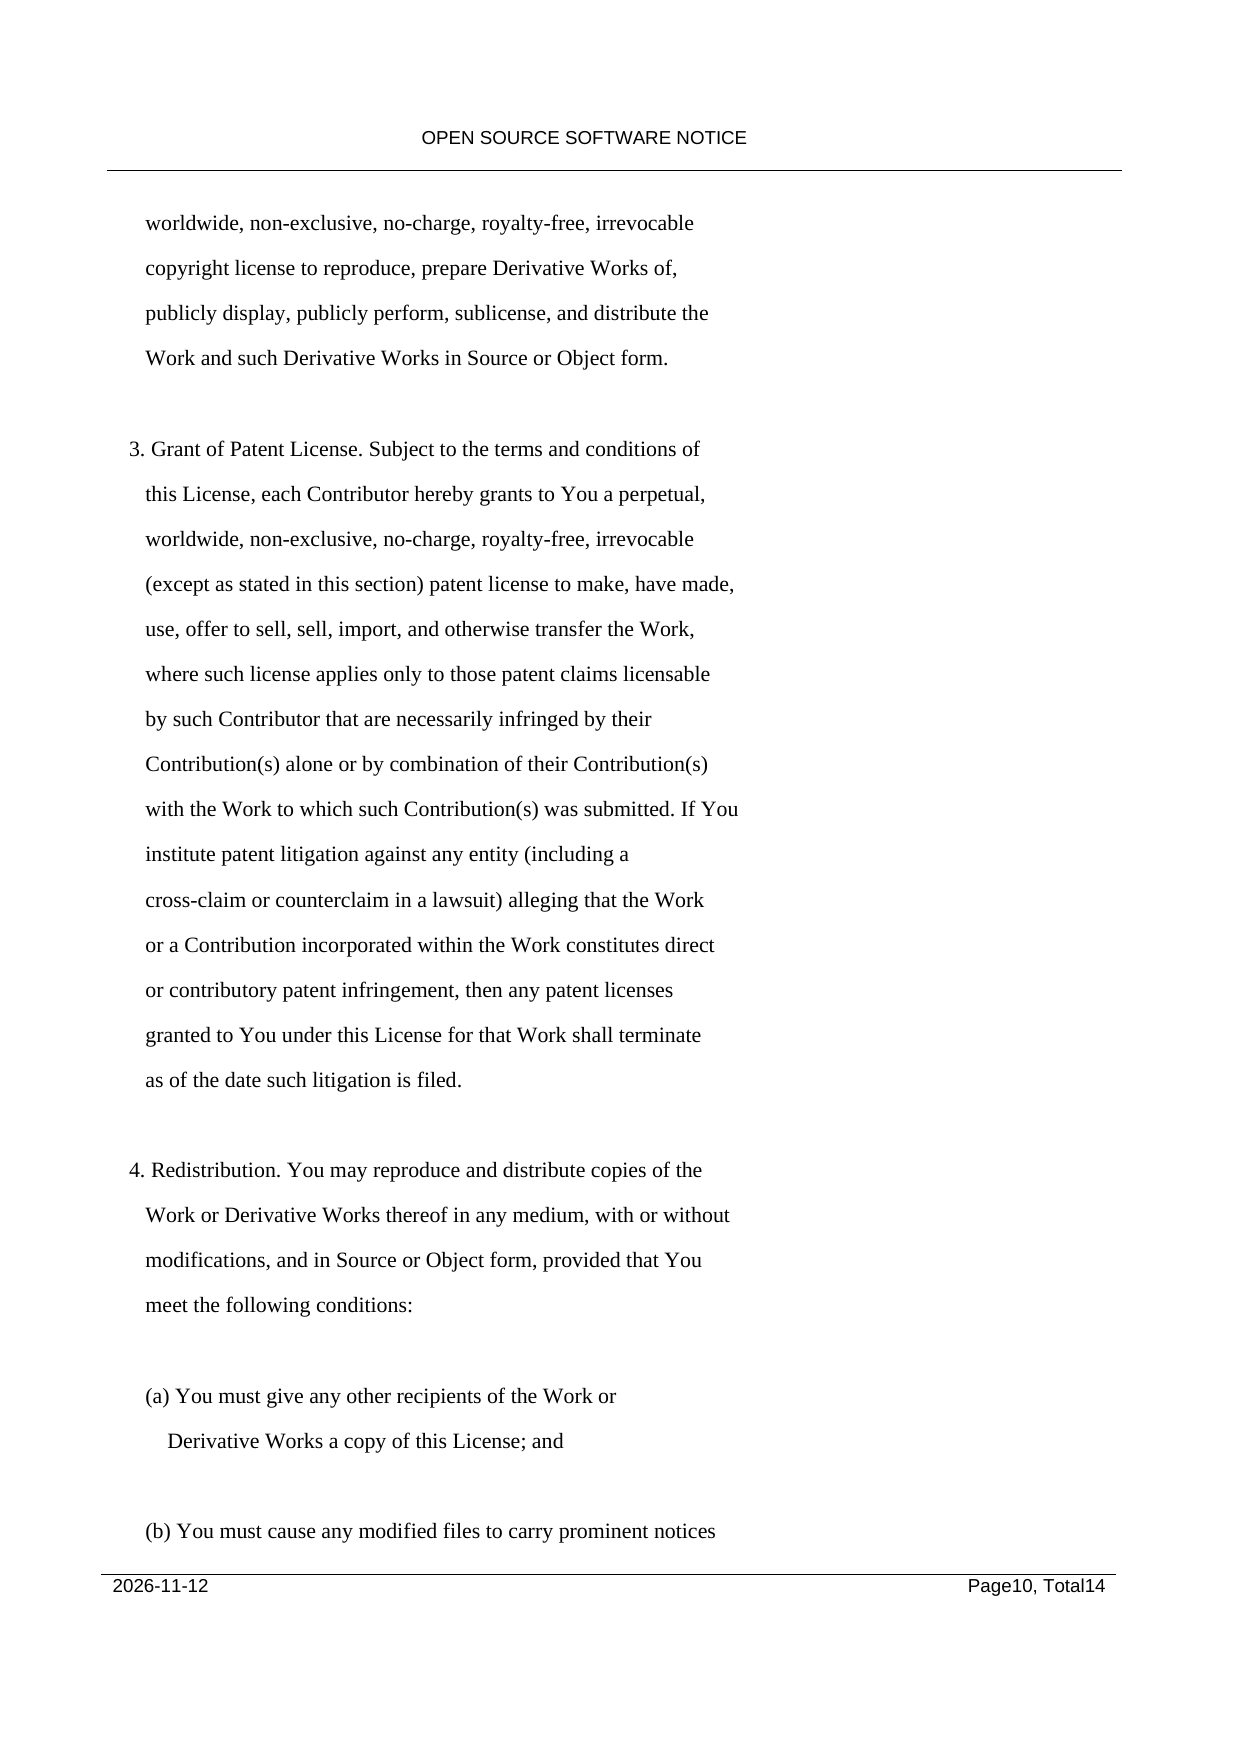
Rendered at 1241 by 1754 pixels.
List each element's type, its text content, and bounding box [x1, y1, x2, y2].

text by such Contributor that are necessarily infringed by their [112, 702, 1128, 735]
text 3. Grant of Patent License. Subject to the terms and conditions of [112, 432, 1128, 464]
text Derivative Works a copy of this License; and [112, 1424, 1128, 1457]
text granted to You under this License for that Work shall terminate [112, 1018, 1128, 1051]
text use, offer to sell, sell, import, and otherwise transfer the Work, [112, 612, 1128, 645]
text institute patent litigation against any entity (including a [112, 838, 1128, 870]
text meet the following conditions: [112, 1289, 1128, 1321]
text this License, each Contributor hereby grants to You a perpetual, [112, 477, 1128, 509]
text (a) You must give any other recipients of the Work or [112, 1379, 1128, 1412]
text as of the date such litigation is filed. [112, 1063, 1128, 1096]
text worldwide, non-exclusive, no-charge, royalty-free, irrevocable [112, 206, 1128, 239]
text (b) You must cause any modified files to carry prominent notices [112, 1514, 1128, 1547]
text cross-claim or counterclaim in a lawsuit) alleging that the Work [112, 883, 1128, 915]
text modifications, and in Source or Object form, provided that You [112, 1244, 1128, 1276]
text copyright license to reproduce, prepare Derivative Works of, [112, 251, 1128, 284]
text or contributory patent infringement, then any patent licenses [112, 973, 1128, 1006]
text or a Contribution incorporated within the Work constitutes direct [112, 928, 1128, 961]
text Work or Derivative Works thereof in any medium, with or without [112, 1199, 1128, 1231]
text 4. Redistribution. You may reproduce and distribute copies of the [112, 1153, 1128, 1186]
text (except as stated in this section) patent license to make, have made, [112, 567, 1128, 600]
text with the Work to which such Contribution(s) was submitted. If You [112, 793, 1128, 825]
text Contribution(s) alone or by combination of their Contribution(s) [112, 748, 1128, 780]
text where such license applies only to those patent claims licensable [112, 657, 1128, 690]
text worldwide, non-exclusive, no-charge, royalty-free, irrevocable [112, 522, 1128, 554]
text publicly display, publicly perform, sublicense, and distribute the [112, 297, 1128, 329]
text Work and such Derivative Works in Source or Object form. [112, 342, 1128, 374]
